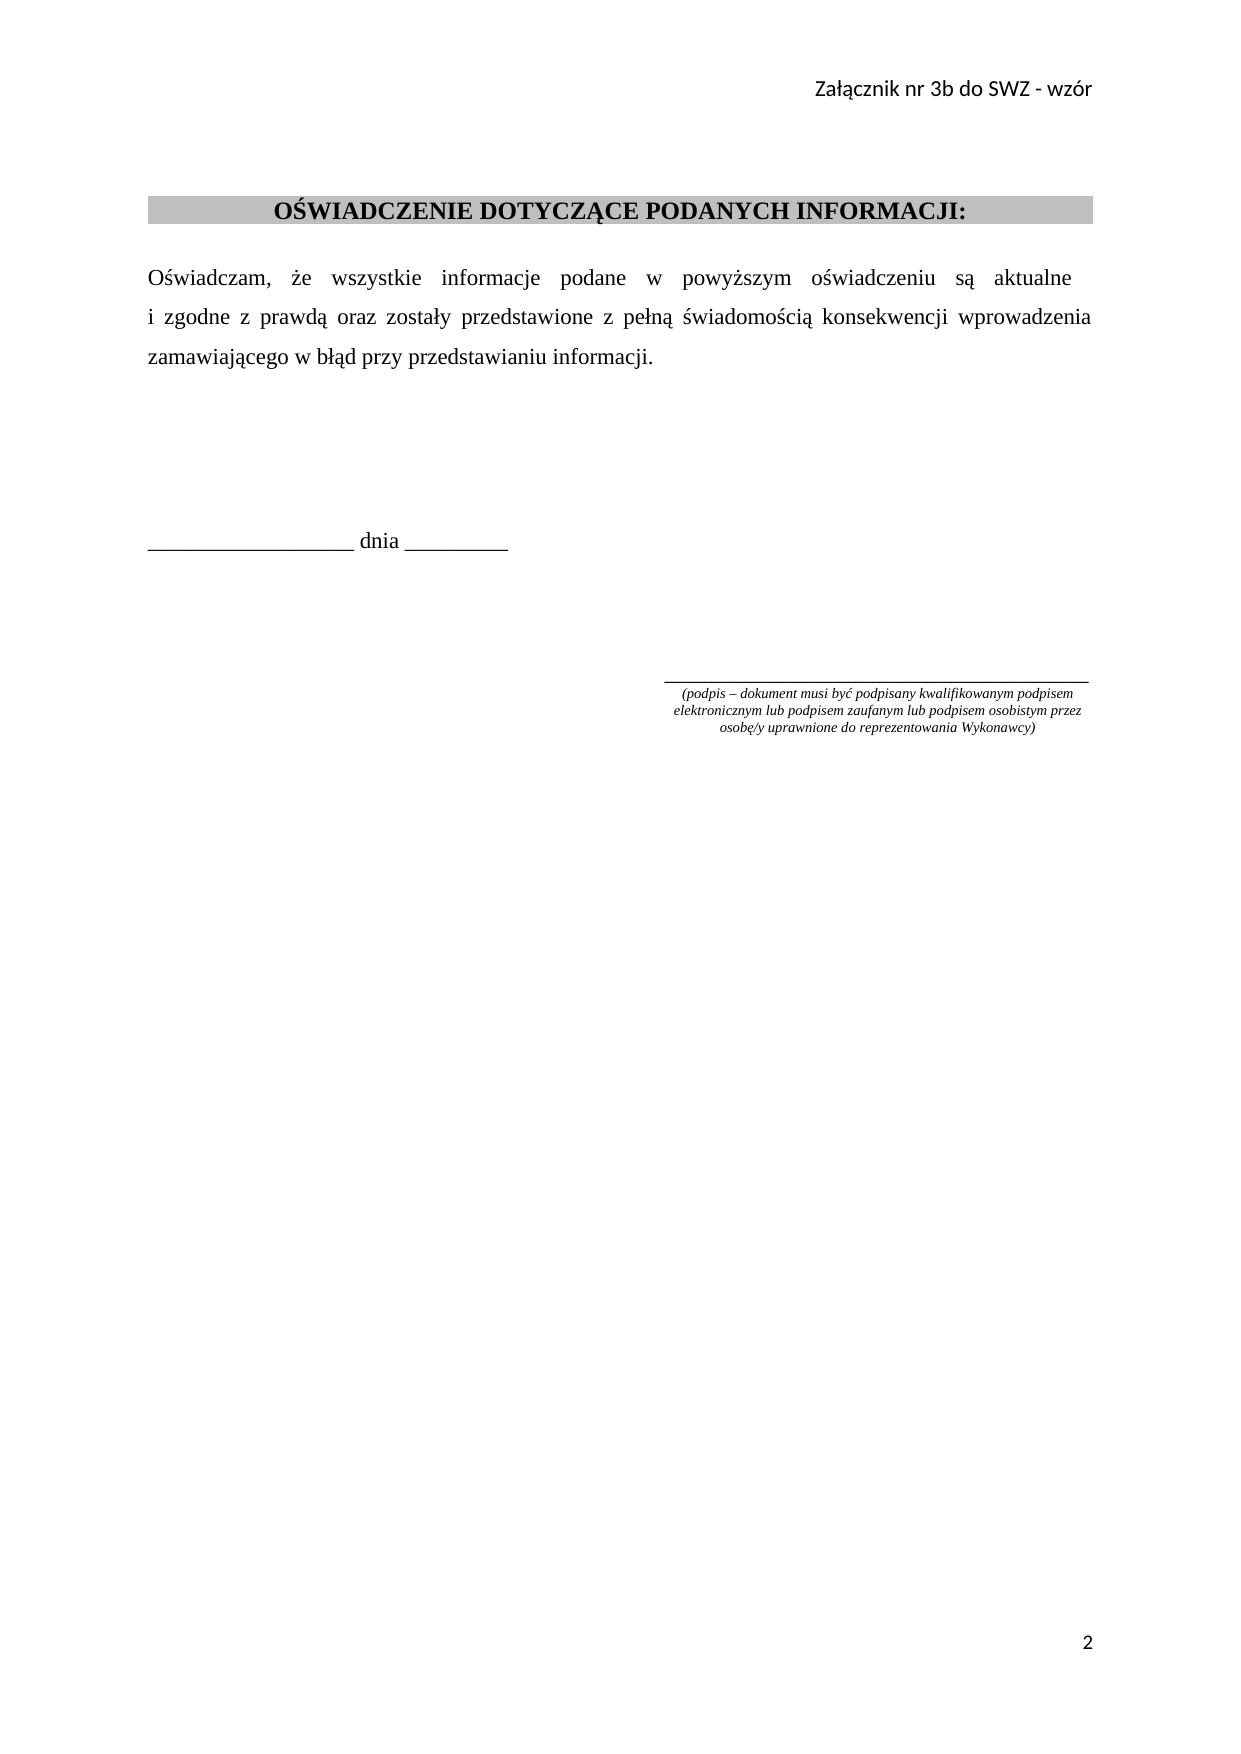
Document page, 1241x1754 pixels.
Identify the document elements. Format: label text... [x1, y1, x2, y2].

text Oświadczam, że wszystkie informacje podane w powyższym oświadczeniu są aktualne i zgodne z prawdą oraz zostały przedstawione z pełną świadomością konsekwencji wprowadzenia zamawiającego w błąd przy przedstawianiu informacji. [148, 264, 1093, 369]
text __________________ dnia _________ [148, 527, 1093, 553]
text (podpis – dokument musi być podpisany kwalifikowanym podpisem elektronicznym lub podpisem zaufanym lub podpisem osobistym przez osobę/y uprawnione do reprezentowania Wykonawcy) [664, 685, 1093, 736]
text OŚWIADCZENIE DOTYCZĄCE PODANYCH INFORMACJI: [148, 196, 1093, 224]
text _____________________________________ [590, 659, 1093, 685]
